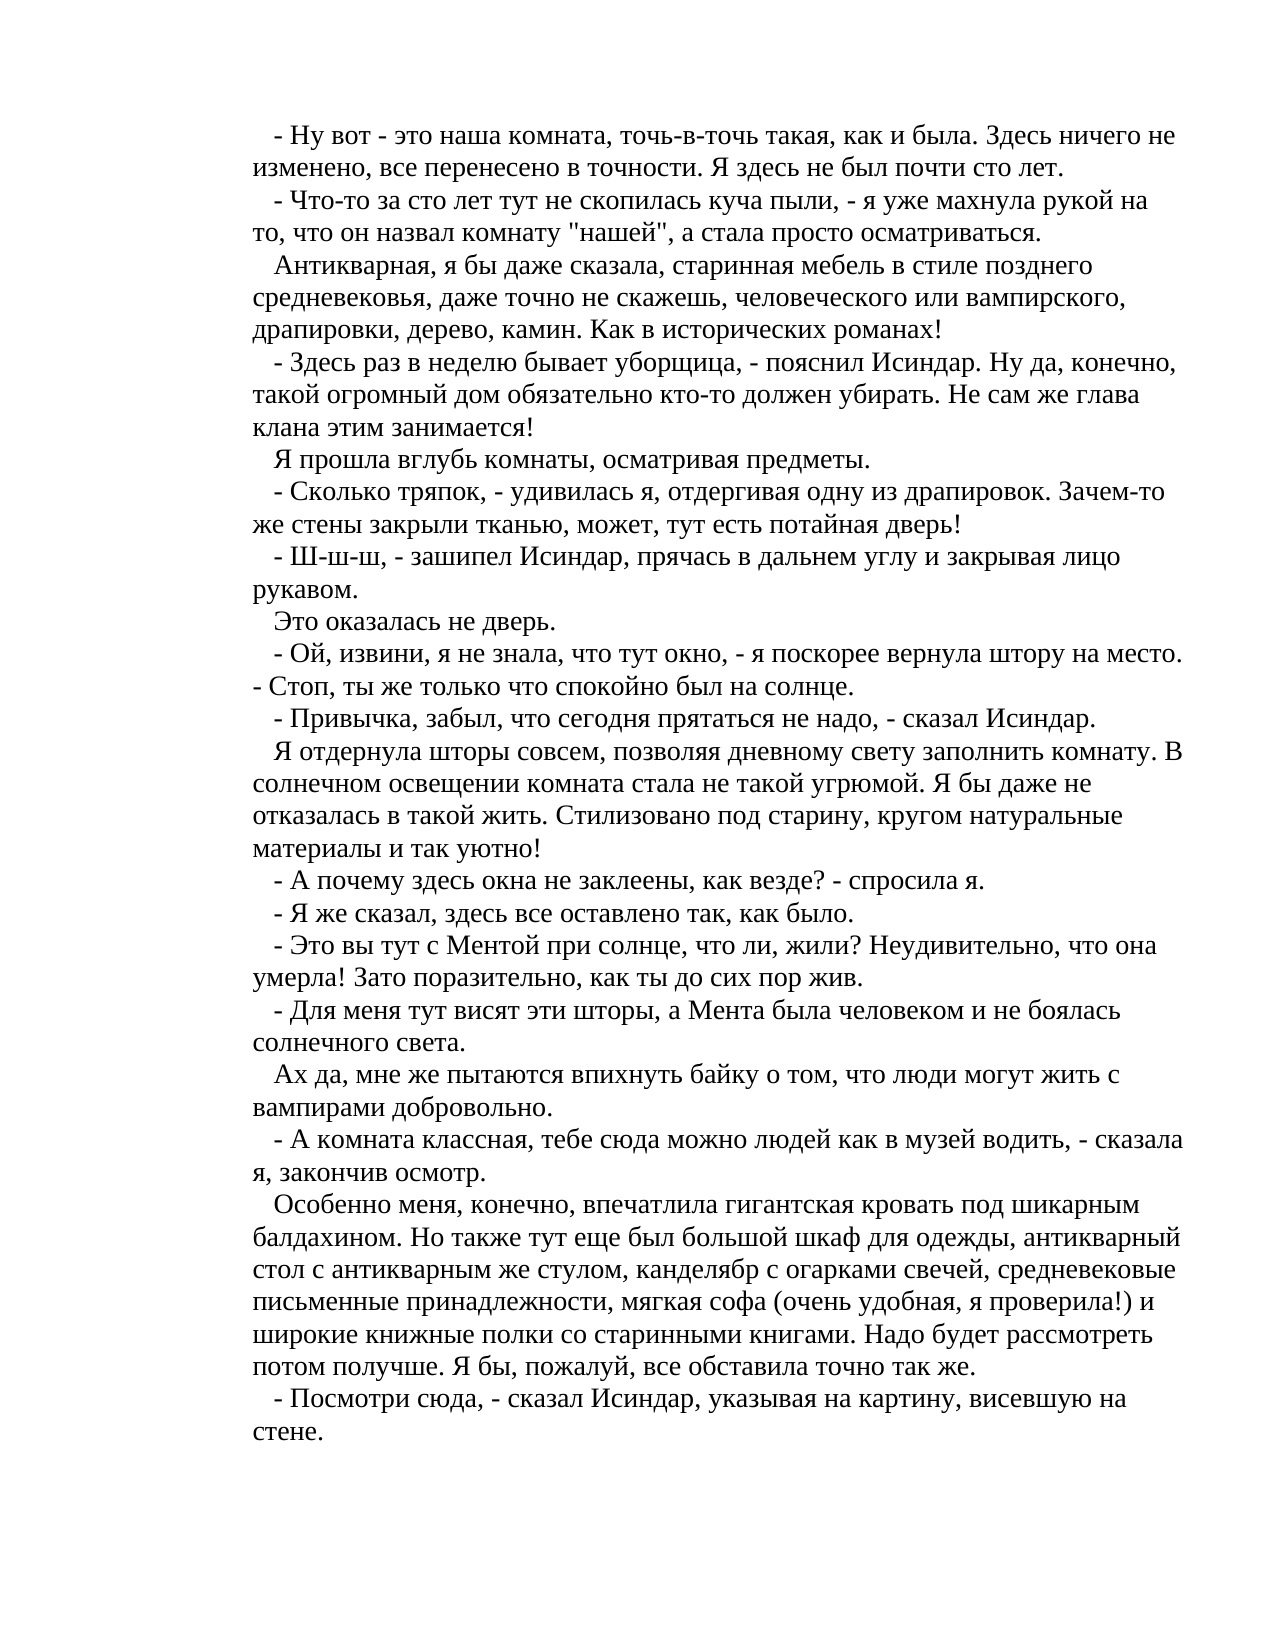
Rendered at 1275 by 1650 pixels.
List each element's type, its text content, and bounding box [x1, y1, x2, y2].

text Особенно меня, конечно, впечатлила гигантская кровать под шикарным балдахином. Но также тут еще был большой шкаф для одежды, антикварный стол с антикварным же стулом, канделябр с огарками свечей, средневековые письменные принадлежности, мягкая софа (очень удобная, я проверила!) и широкие книжные полки со старинными книгами. Надо будет рассмотреть потом получше. Я бы, пожалуй, все обставила точно так же. [252, 1187, 1186, 1382]
text - Здесь раз в неделю бывает уборщица, - пояснил Исиндар. Ну да, конечно, такой огромный дом обязательно кто-то должен убирать. Не сам же глава клана этим занимается! [252, 345, 1186, 442]
text - А почему здесь окна не заклеены, как везде? - спросила я. [252, 863, 1186, 896]
text - Ой, извини, я не знала, что тут окно, - я поскорее вернула штору на место. - Стоп, ты же только что спокойно был на солнце. [252, 636, 1186, 701]
text - А комната классная, тебе сюда можно людей как в музей водить, - сказала я, закончив осмотр. [252, 1122, 1186, 1187]
text Я прошла вглубь комнаты, осматривая предметы. [252, 442, 1186, 474]
text - Что-то за сто лет тут не скопилась куча пыли, - я уже махнула рукой на то, что он назвал комнату "нашей", а стала просто осматриваться. [252, 183, 1186, 248]
text - Сколько тряпок, - удивилась я, отдергивая одну из драпировок. Зачем-то же стены закрыли тканью, может, тут есть потайная дверь! [252, 474, 1186, 539]
text - Это вы тут с Ментой при солнце, что ли, жили? Неудивительно, что она умерла! Зато поразительно, как ты до сих пор жив. [252, 928, 1186, 993]
text - Посмотри сюда, - сказал Исиндар, указывая на картину, висевшую на стене. [252, 1382, 1186, 1446]
text - Привычка, забыл, что сегодня прятаться не надо, - сказал Исиндар. [252, 701, 1186, 734]
text - Для меня тут висят эти шторы, а Мента была человеком и не боялась солнечного света. [252, 993, 1186, 1058]
text Антикварная, я бы даже сказала, старинная мебель в стиле позднего средневековья, даже точно не скажешь, человеческого или вампирского, драпировки, дерево, камин. Как в исторических романах! [252, 248, 1186, 345]
text - Ну вот - это наша комната, точь-в-точь такая, как и была. Здесь ничего не изменено, все перенесено в точности. Я здесь не был почти сто лет. [252, 118, 1186, 183]
text Ах да, мне же пытаются впихнуть байку о том, что люди могут жить с вампирами добровольно. [252, 1058, 1186, 1122]
text - Ш-ш-ш, - зашипел Исиндар, прячась в дальнем углу и закрывая лицо рукавом. [252, 539, 1186, 604]
text - Я же сказал, здесь все оставлено так, как было. [252, 896, 1186, 928]
text Это оказалась не дверь. [252, 604, 1186, 636]
text Я отдернула шторы совсем, позволяя дневному свету заполнить комнату. В солнечном освещении комната стала не такой угрюмой. Я бы даже не отказалась в такой жить. Стилизовано под старину, кругом натуральные материалы и так уютно! [252, 734, 1186, 863]
